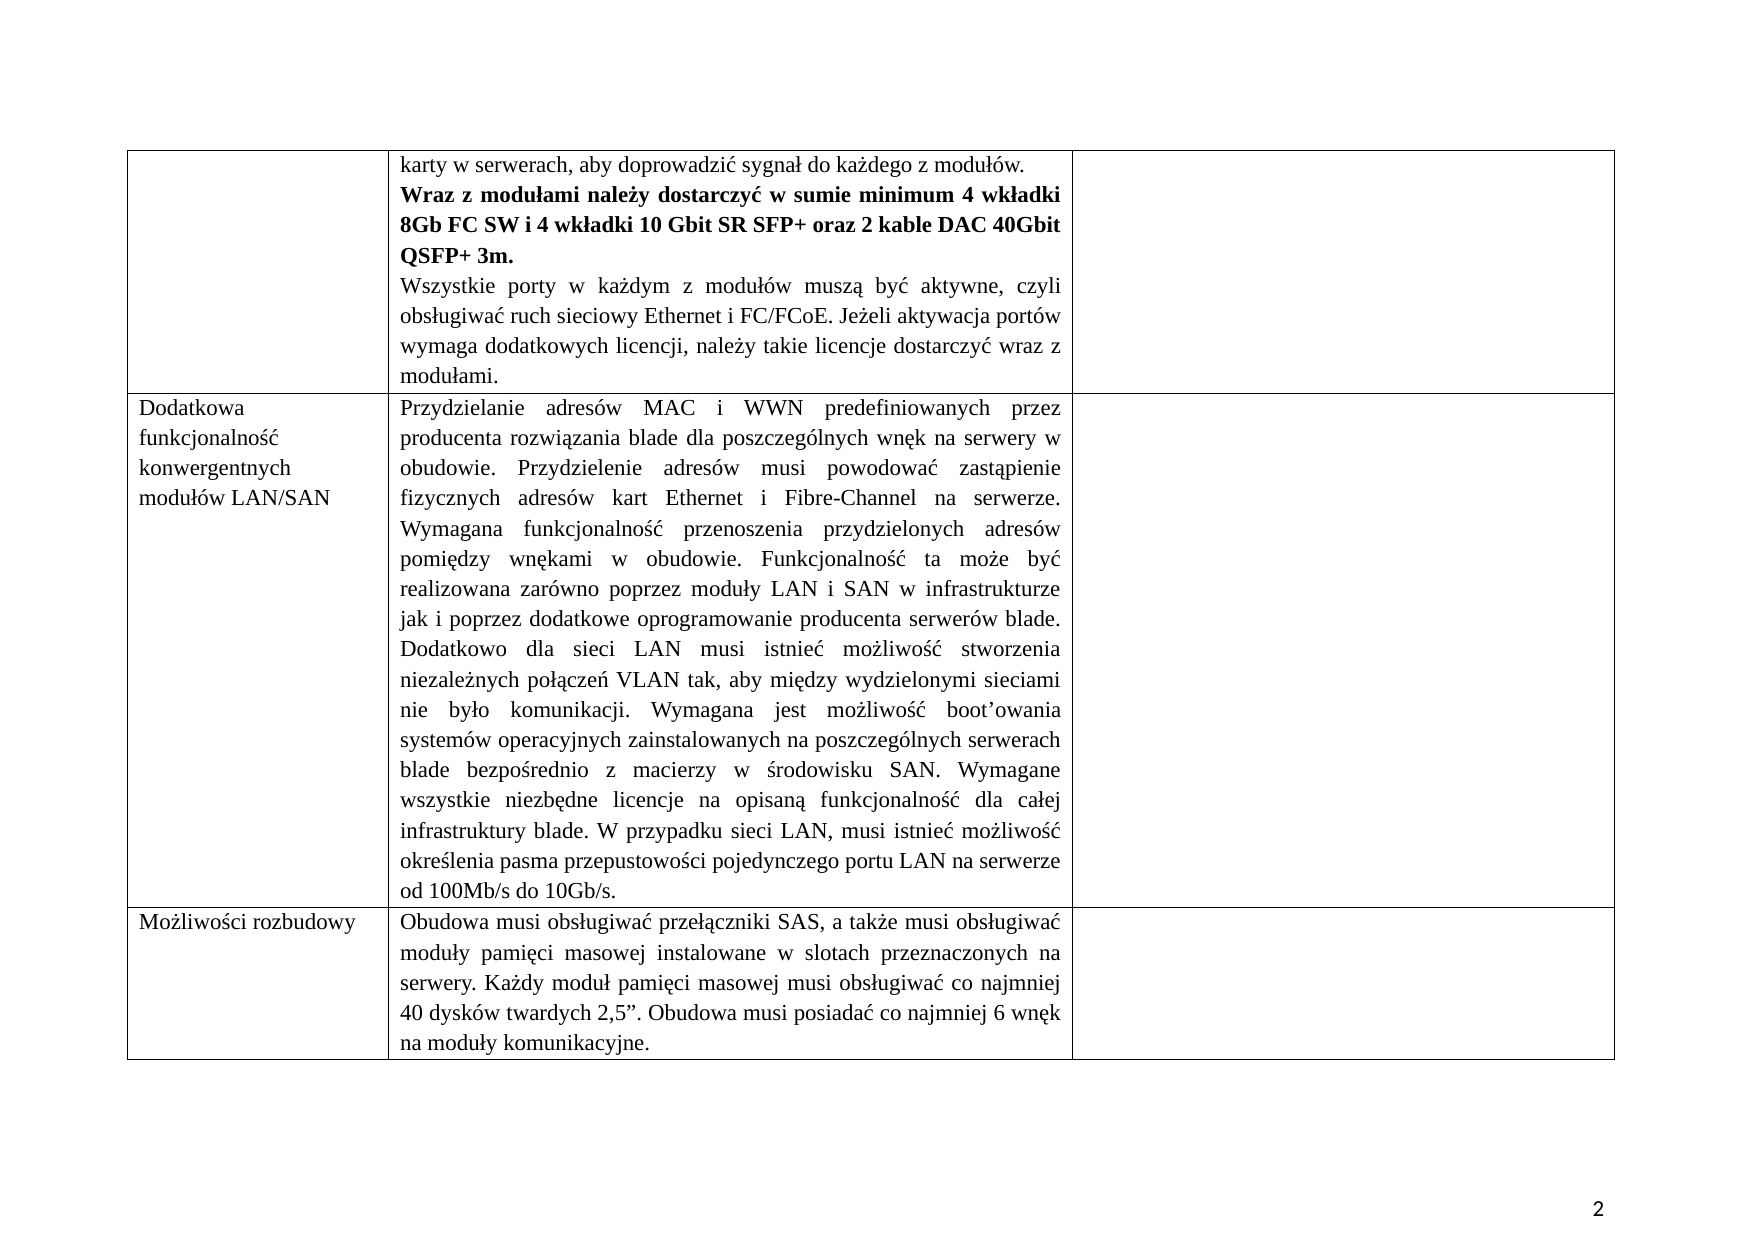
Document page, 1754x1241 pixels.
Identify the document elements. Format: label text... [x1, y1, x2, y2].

table_cell Dodatkowa funkcjonalność konwergentnych modułów LAN/SAN [128, 394, 388, 907]
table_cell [128, 151, 388, 393]
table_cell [389, 151, 1072, 393]
table_cell [1073, 394, 1614, 907]
table_cell Przydzielanie adresów MAC i WWN predefiniowanych przez producenta rozwiązania blade dla poszczególnych wnęk na serwery w obudowie. Przydzielenie adresów musi powodować zastąpienie fizycznych adresów kart Ethernet i Fibre-Channel na serwerze. Wymagana funkcjonalność przenoszenia przydzielonych adresów pomiędzy wnękami w obudowie. Funkcjonalność ta może być realizowana zarówno poprzez moduły LAN i SAN w infrastrukturze jak i poprzez dodatkowe oprogramowanie producenta serwerów blade. Dodatkowo dla sieci LAN musi istnieć możliwość stworzenia niezależnych połączeń VLAN tak, aby między wydzielonymi sieciami nie było komunikacji. Wymagana jest możliwość boot’owania systemów operacyjnych zainstalowanych na poszczególnych serwerach blade bezpośrednio z macierzy w środowisku SAN. Wymagane wszystkie niezbędne licencje na opisaną funkcjonalność dla całej infrastruktury blade. W przypadku sieci LAN, musi istnieć możliwość określenia pasma przepustowości pojedynczego portu LAN na serwerze od 100Mb/s do 10Gb/s. [389, 394, 1072, 907]
table_cell Możliwości rozbudowy [128, 908, 388, 1059]
table_cell [1073, 151, 1614, 393]
table_cell Obudowa musi obsługiwać przełączniki SAS, a także musi obsługiwać moduły pamięci masowej instalowane w slotach przeznaczonych na serwery. Każdy moduł pamięci masowej musi obsługiwać co najmniej 40 dysków twardych . Obudowa musi posiadać co najmniej 6 wnęk na moduły komunikacyjne. [389, 908, 1072, 1059]
table_cell [1073, 908, 1614, 1059]
